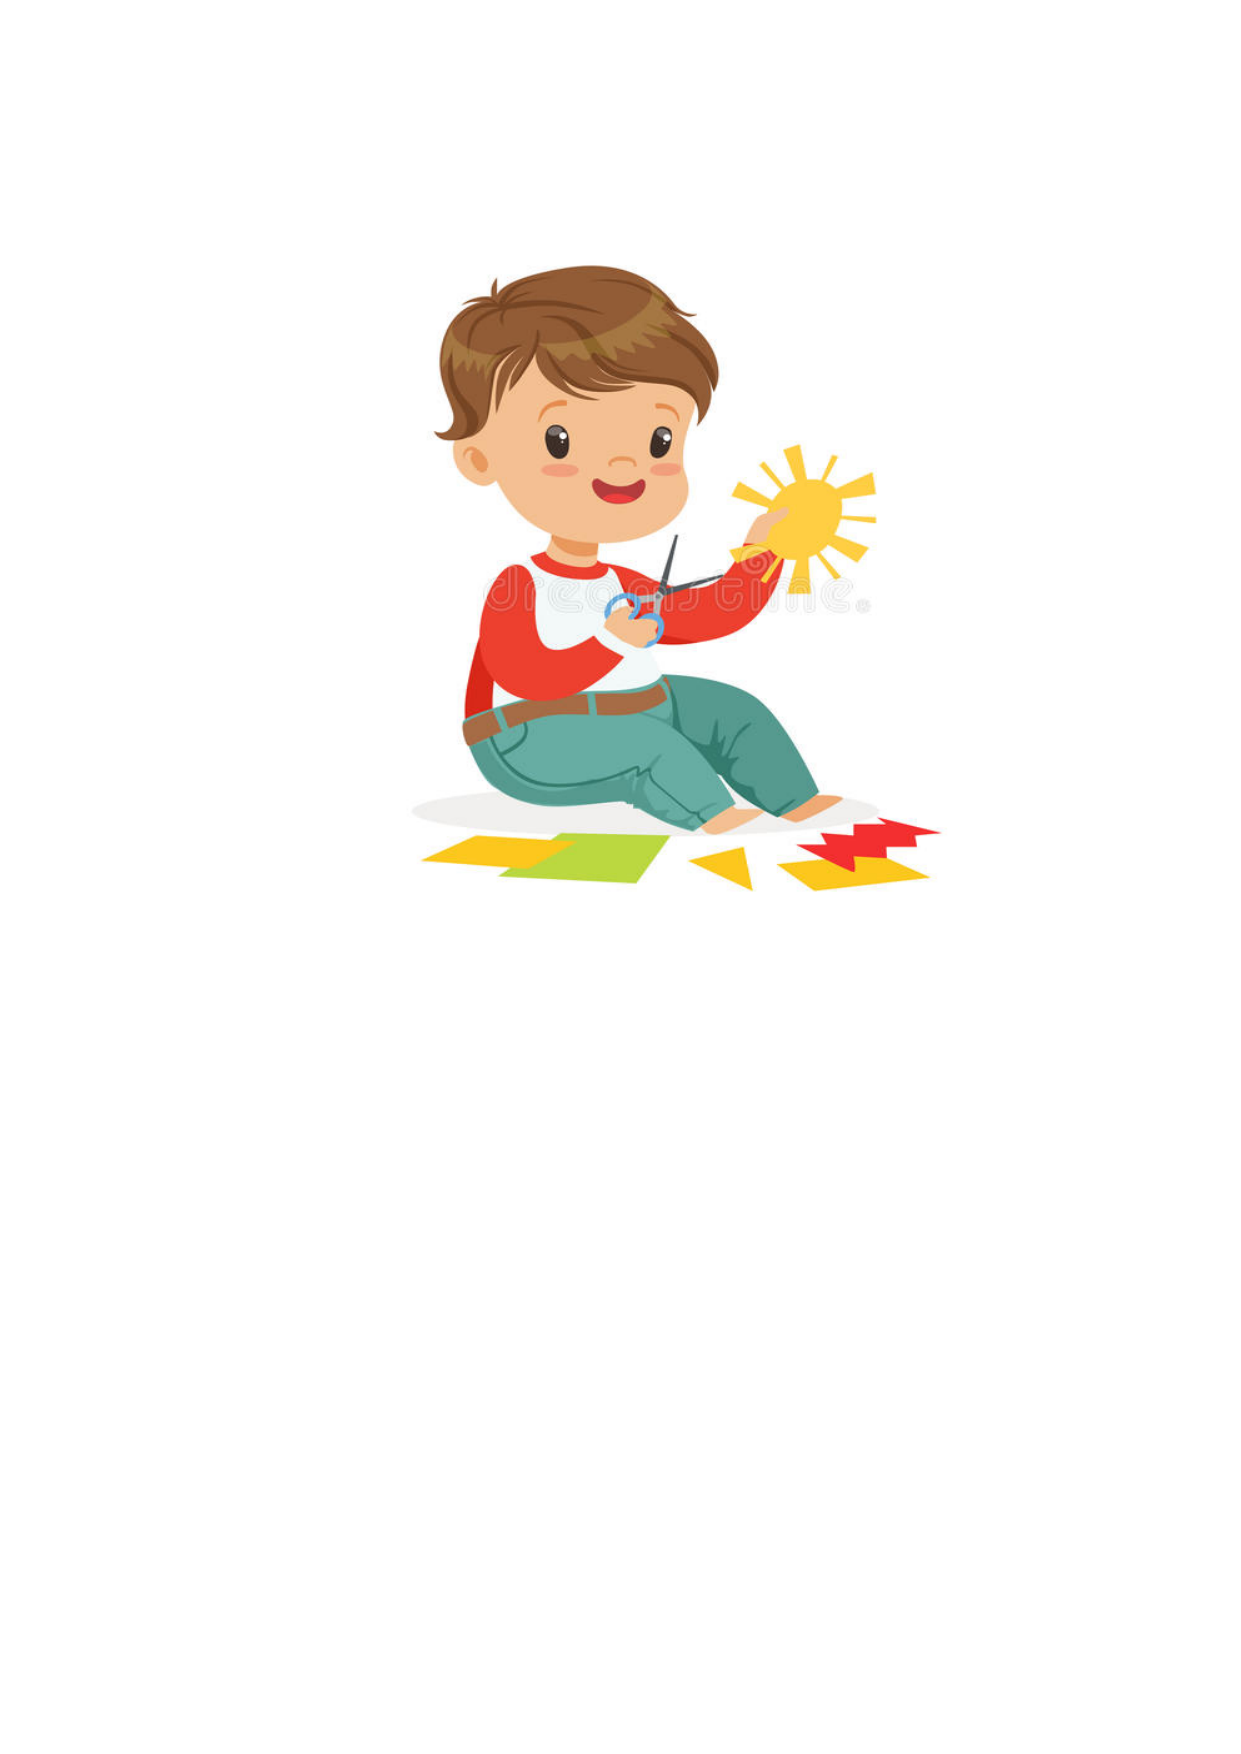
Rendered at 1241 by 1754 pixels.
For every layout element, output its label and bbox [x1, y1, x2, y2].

picture [177, 118, 1177, 1039]
